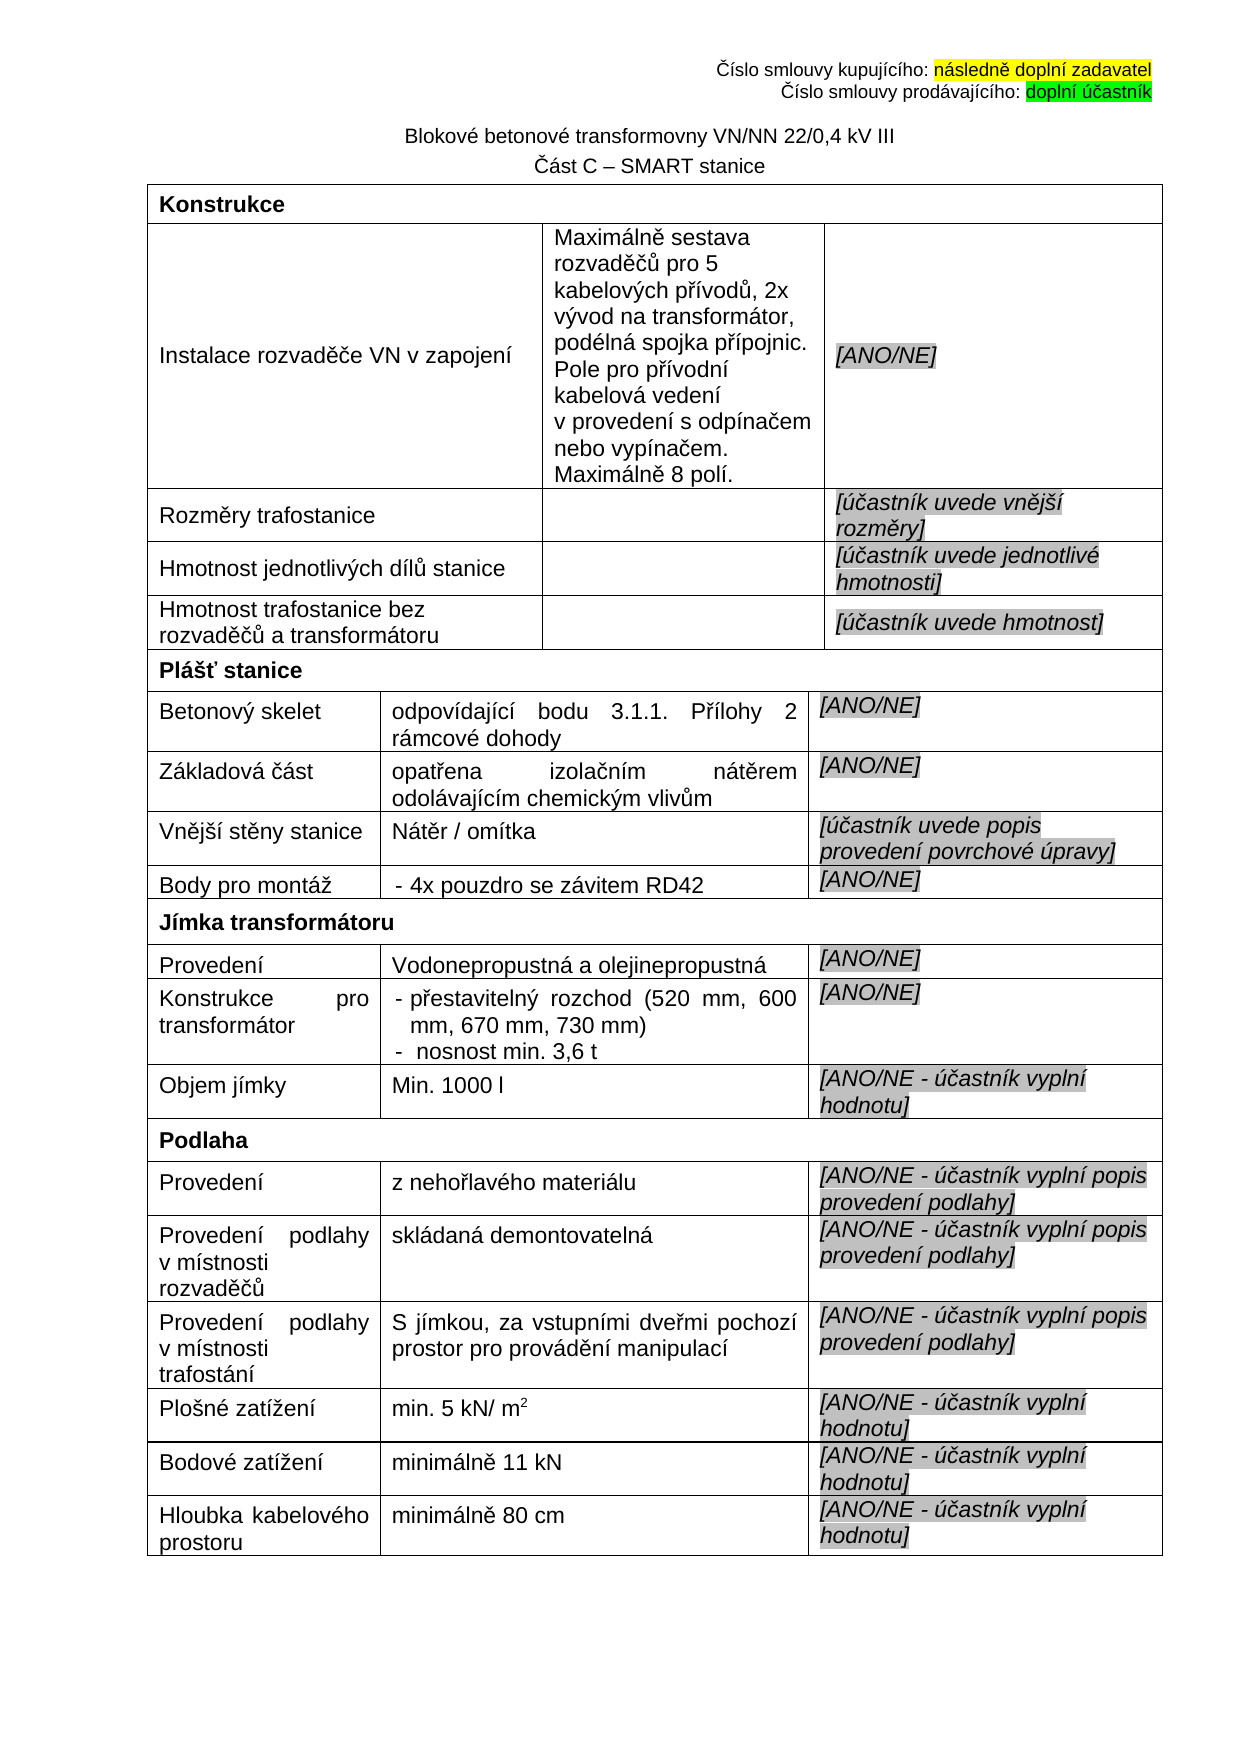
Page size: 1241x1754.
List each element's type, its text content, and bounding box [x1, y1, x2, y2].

table_cell minimálně 11 kN [381, 1443, 808, 1495]
table_cell Jímka transformátoru [148, 899, 1162, 944]
table_cell Hloubka kabelového prostoru [148, 1496, 380, 1555]
table_cell min. 5 kN/ m2 [381, 1389, 808, 1441]
table_cell odpovídající bodu 3.1.1. Přílohy 2 rámcové dohody [381, 692, 808, 751]
table_cell Bodové zatížení [148, 1443, 380, 1495]
table_cell Plošné zatížení [148, 1389, 380, 1441]
table_cell přestavitelný rozchod (520 mm, 600 mm, 670 mm, 730 mm) nosnost min. 3,6 t [381, 979, 808, 1064]
table_cell Hmotnost jednotlivých dílů stanice [148, 542, 542, 595]
table_cell [543, 596, 824, 649]
table_cell Konstrukce [148, 185, 1162, 223]
table_cell Vodonepropustná a olejinepropustná [381, 945, 808, 978]
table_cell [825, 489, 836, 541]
table_cell Provedení [148, 945, 380, 978]
table_cell [účastník uvede vnější rozměry] [925, 489, 1162, 541]
table_cell Hmotnost trafostanice bez rozvaděčů a transformátoru [148, 596, 542, 649]
table_cell Vnější stěny stanice [148, 812, 380, 865]
table_cell skládaná demontovatelná [381, 1216, 808, 1301]
table_cell [účastník uvede hmotnost] [825, 596, 1162, 649]
table_cell Základová část [148, 752, 380, 811]
table_cell Podlaha [148, 1119, 1162, 1161]
table_cell Provedení podlahy v místnosti rozvaděčů [148, 1216, 380, 1301]
table_cell [ANO/NE - účastník vyplní hodnotu] [909, 1443, 1162, 1495]
table_cell [543, 489, 824, 541]
table_cell [ANO/NE] [809, 945, 1162, 978]
table_cell [ANO/NE - účastník vyplní hodnotu] [909, 1065, 1162, 1118]
table_cell 4x pouzdro se závitem RD42 [381, 866, 808, 898]
table_cell [ANO/NE] [809, 692, 1162, 751]
table_cell [ANO/NE - účastník vyplní popis provedení podlahy] [809, 1162, 1162, 1215]
table_cell opatřena izolačním nátěrem odolávajícím chemickým vlivům [381, 752, 808, 811]
table_cell Nátěr / omítka [381, 812, 808, 865]
table_cell Objem jímky [148, 1065, 380, 1118]
table_cell Provedení podlahy v místnosti trafostání [148, 1302, 380, 1388]
table_cell [ANO/NE] [809, 979, 1162, 1064]
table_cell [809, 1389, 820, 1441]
table_cell z nehořlavého materiálu [381, 1162, 808, 1215]
table_cell Provedení [148, 1162, 380, 1215]
table_cell [ANO/NE] [809, 866, 1162, 898]
table_cell Betonový skelet [148, 692, 380, 751]
table_cell [účastník uvede jednotlivé hmotnosti] [825, 542, 1162, 595]
table_cell [ANO/NE - účastník vyplní hodnotu] [909, 1389, 1162, 1441]
table_cell Plášť stanice [148, 650, 1162, 691]
table_cell [ANO/NE - účastník vyplní popis provedení podlahy] [809, 1216, 1162, 1301]
table_cell [ANO/NE - účastník vyplní hodnotu] [809, 1496, 1162, 1555]
table_cell Min. 1000 l [381, 1065, 808, 1118]
table_cell Rozměry trafostanice [148, 489, 542, 541]
table_cell [ANO/NE - účastník vyplní popis provedení podlahy] [809, 1302, 1162, 1388]
table_cell Maximálně sestava rozvaděčů pro 5 kabelových přívodů, 2x vývod na transformátor, podélná spojka přípojnic. Pole pro přívodní kabelová vedení v provedení s odpínačem nebo vypínačem. Maximálně 8 polí. [543, 224, 824, 487]
table_cell [účastník uvede popis provedení povrchové úpravy] [1041, 812, 1162, 865]
table_cell [ANO/NE] [825, 224, 1162, 487]
table_cell Instalace rozvaděče VN v zapojení [148, 224, 542, 487]
table_cell [543, 542, 824, 595]
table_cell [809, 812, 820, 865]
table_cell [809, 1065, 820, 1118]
table_cell S jímkou, za vstupními dveřmi pochozí prostor pro provádění manipulací [381, 1302, 808, 1388]
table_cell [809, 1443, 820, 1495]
table_cell [ANO/NE] [809, 752, 1162, 811]
table_cell minimálně 80 cm [381, 1496, 808, 1555]
table_cell Body pro montáž [148, 866, 380, 898]
table_cell Konstrukce pro transformátor [148, 979, 380, 1064]
